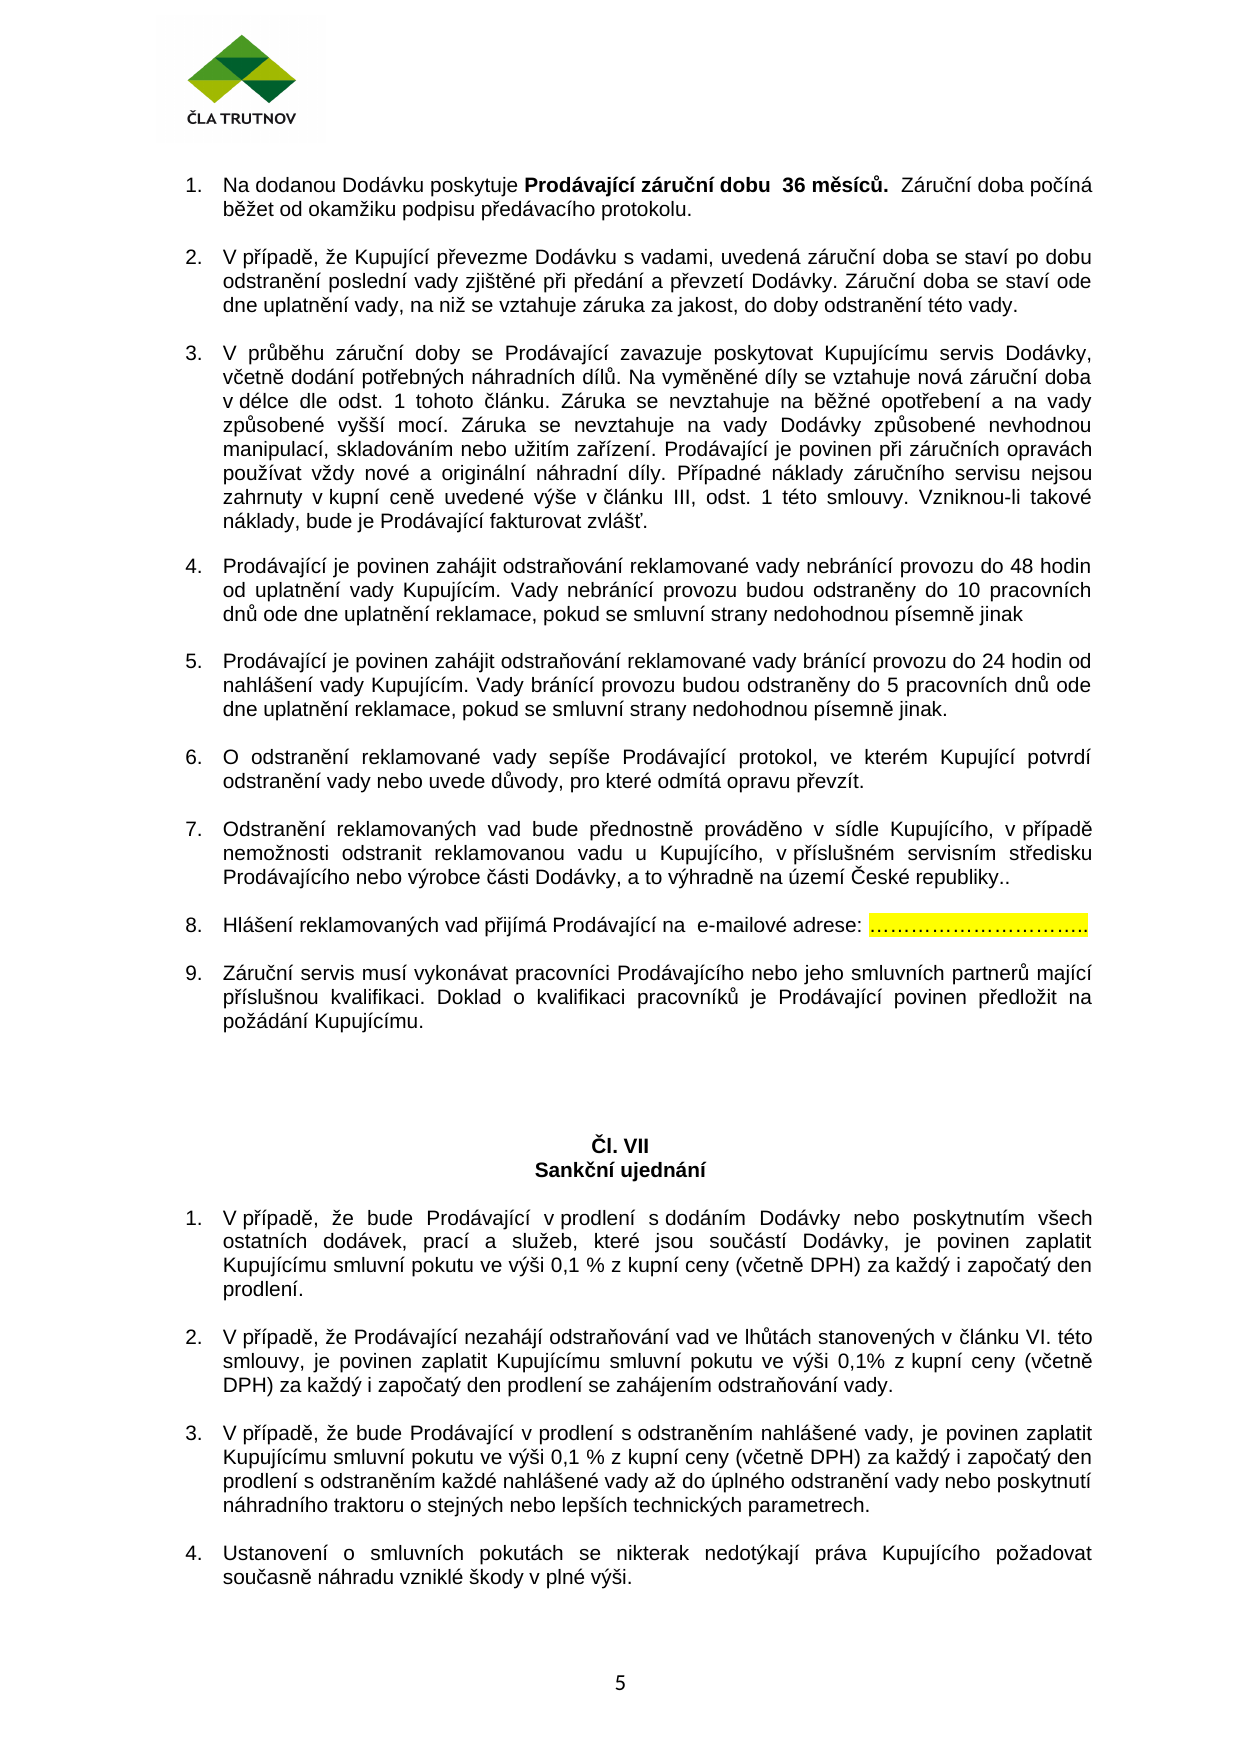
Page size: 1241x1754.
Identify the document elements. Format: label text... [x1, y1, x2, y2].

list Prodávající je povinen zahájit odstraňování reklamované vady bránící provozu do 24 hodin od nahlášení vady Kupujícím. Vady bránící provozu budou odstraněny do 5 pracovních dnů ode dne uplatnění reklamace, pokud se smluvní strany nedohodnou písemně jinak. [185, 649, 1093, 721]
list V případě, že Prodávající nezahájí odstraňování vad ve lhůtách stanovených v článku VI. této smlouvy, je povinen zaplatit Kupujícímu smluvní pokutu ve výši 0,1% z kupní ceny (včetně DPH) za každý i započatý den prodlení se zahájením odstraňování vady. [185, 1325, 1093, 1397]
list V případě, že bude Prodávající v prodlení s dodáním Dodávky nebo poskytnutím všech ostatních dodávek, prací a služeb, které jsou součástí Dodávky, je povinen zaplatit Kupujícímu smluvní pokutu ve výši 0,1 % z kupní ceny (včetně DPH) za každý i započatý den prodlení. [185, 1205, 1093, 1301]
picture [156, 15, 327, 143]
list Hlášení reklamovaných vad přijímá Prodávající na e-mailové adrese: ………………………….. [185, 913, 869, 937]
list Záruční servis musí vykonávat pracovníci Prodávajícího nebo jeho smluvních partnerů mající příslušnou kvalifikaci. Doklad o kvalifikaci pracovníků je Prodávající povinen předložit na požádání Kupujícímu. [185, 961, 1093, 1033]
list V případě, že bude Prodávající v prodlení s odstraněním nahlášené vady, je povinen zaplatit Kupujícímu smluvní pokutu ve výši 0,1 % z kupní ceny (včetně DPH) za každý i započatý den prodlení s odstraněním každé nahlášené vady až do úplného odstranění vady nebo poskytnutí náhradního traktoru o stejných nebo lepších technických parametrech. [185, 1421, 1093, 1517]
subtitle Čl. VII [148, 1133, 1093, 1157]
list V průběhu záruční doby se Prodávající zavazuje poskytovat Kupujícímu servis Dodávky, včetně dodání potřebných náhradních dílů. Na vyměněné díly se vztahuje nová záruční doba v délce dle odst. 1 tohoto článku. Záruka se nevztahuje na běžné opotřebení a na vady způsobené vyšší mocí. Záruka se nevztahuje na vady Dodávky způsobené nevhodnou manipulací, skladováním nebo užitím zařízení. Prodávající je povinen při záručních opravách používat vždy nové a originální náhradní díly. Případné náklady záručního servisu nejsou zahrnuty v kupní ceně uvedené výše v článku III, odst. 1 této smlouvy. Vzniknou-li takové náklady, bude je Prodávající fakturovat zvlášť. [185, 341, 1093, 533]
list Ustanovení o smluvních pokutách se nikterak nedotýkají práva Kupujícího požadovat současně náhradu vzniklé škody v plné výši. [185, 1541, 1093, 1589]
list Odstranění reklamovaných vad bude přednostně prováděno v sídle Kupujícího, v případě nemožnosti odstranit reklamovanou vadu u Kupujícího, v příslušném servisním středisku Prodávajícího nebo výrobce části Dodávky, a to výhradně na území České republiky.. [185, 817, 1093, 889]
subtitle Sankční ujednání [148, 1157, 1093, 1181]
list V případě, že Kupující převezme Dodávku s vadami, uvedená záruční doba se staví po dobu odstranění poslední vady zjištěné při předání a převzetí Dodávky. Záruční doba se staví ode dne uplatnění vady, na niž se vztahuje záruka za jakost, do doby odstranění této vady. [185, 245, 1093, 317]
list Na dodanou Dodávku poskytuje Prodávající záruční dobu 36 měsíců. Záruční doba počíná běžet od okamžiku podpisu předávacího protokolu. [185, 173, 1093, 221]
list O odstranění reklamované vady sepíše Prodávající protokol, ve kterém Kupující potvrdí odstranění vady nebo uvede důvody, pro které odmítá opravu převzít. [185, 745, 1093, 793]
list Prodávající je povinen zahájit odstraňování reklamované vady nebránící provozu do 48 hodin od uplatnění vady Kupujícím. Vady nebránící provozu budou odstraněny do 10 pracovních dnů ode dne uplatnění reklamace, pokud se smluvní strany nedohodnou písemně jinak [185, 553, 1093, 625]
